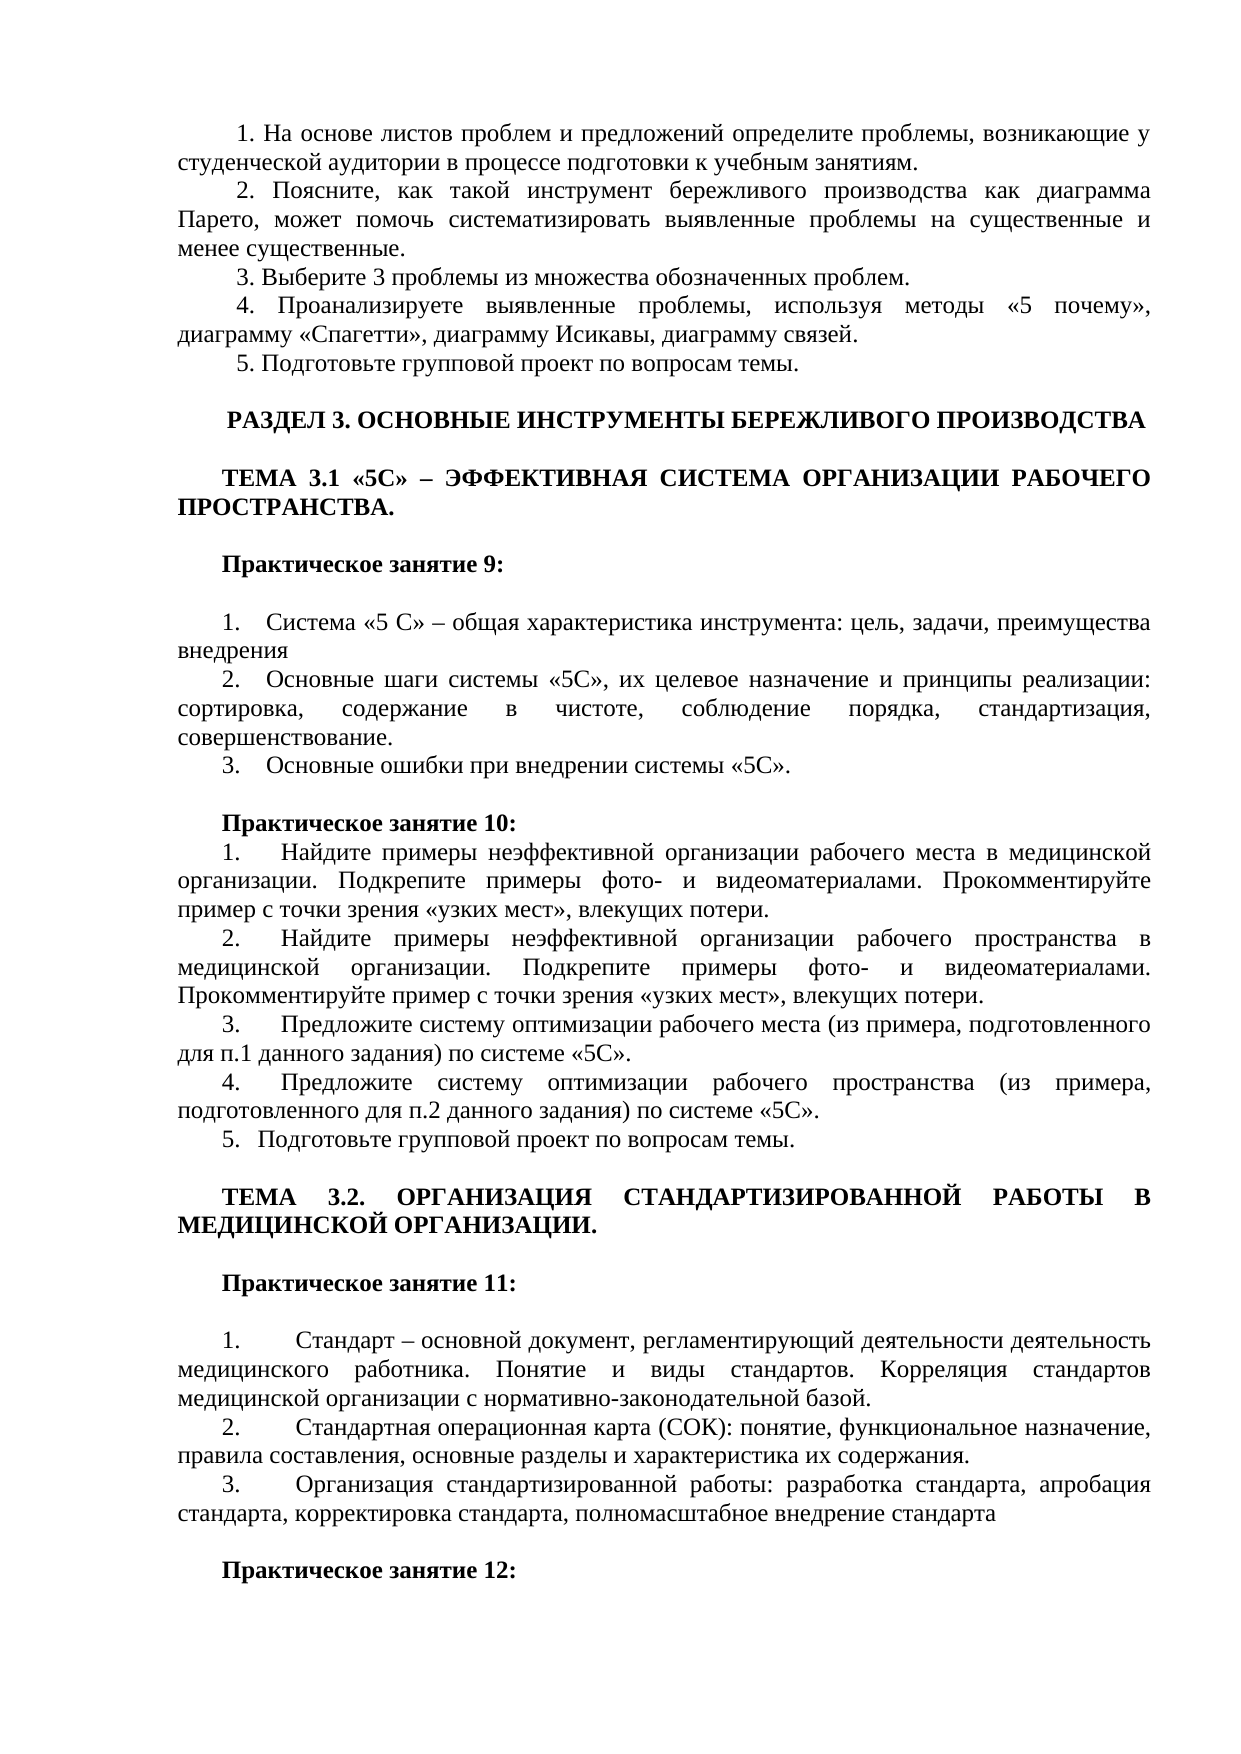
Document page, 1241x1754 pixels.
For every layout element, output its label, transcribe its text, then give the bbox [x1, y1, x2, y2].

text 4. Проанализируете выявленные проблемы, используя методы «5 почему», диаграмму «Спагетти», диаграмму Исикавы, диаграмму связей. [177, 291, 1152, 348]
text 1. На основе листов проблем и предложений определите проблемы, возникающие у студенческой аудитории в процессе подготовки к учебным занятиям. [177, 118, 1152, 176]
list Стандарт – основной документ, регламентирующий деятельности деятельность медицинского работника. Понятие и виды стандартов. Корреляция стандартов медицинской организации с нормативно-законодательной базой. [177, 1326, 1152, 1412]
list Организация стандартизированной работы: разработка стандарта, апробация стандарта, корректировка стандарта, полномасштабное внедрение стандарта [177, 1469, 1152, 1527]
list Система «5 С» – общая характеристика инструмента: цель, задачи, преимущества внедрения [177, 607, 1152, 664]
text 3. Выберите 3 проблемы из множества обозначенных проблем. [177, 262, 1152, 291]
list Подготовьте групповой проект по вопросам темы. [177, 1124, 1152, 1153]
title ТЕМА 3.2. ОРГАНИЗАЦИЯ СТАНДАРТИЗИРОВАННОЙ РАБОТЫ В МЕДИЦИНСКОЙ ОРГАНИЗАЦИИ. [177, 1182, 1152, 1239]
list Найдите примеры неэффективной организации рабочего пространства в медицинской организации. Подкрепите примеры фото- и видеоматериалами. Прокомментируйте пример с точки зрения «узких мест», влекущих потери. [177, 923, 1152, 1009]
text Практическое занятие 9: [177, 549, 1152, 578]
list Предложите систему оптимизации рабочего места (из примера, подготовленного для п.1 данного задания) по системе «5С». [177, 1009, 1152, 1067]
list Найдите примеры неэффективной организации рабочего места в медицинской организации. Подкрепите примеры фото- и видеоматериалами. Прокомментируйте пример с точки зрения «узких мест», влекущих потери. [177, 837, 1152, 923]
text РАЗДЕЛ 3. ОСНОВНЫЕ ИНСТРУМЕНТЫ БЕРЕЖЛИВОГО ПРОИЗВОДСТВА [177, 406, 1152, 434]
list Стандартная операционная карта (СОК): понятие, функциональное назначение, правила составления, основные разделы и характеристика их содержания. [177, 1412, 1152, 1469]
list Основные шаги системы «5С», их целевое назначение и принципы реализации: сортировка, содержание в чистоте, соблюдение порядка, стандартизация, совершенствование. [177, 664, 1152, 751]
text Практическое занятие 10: [177, 808, 1152, 837]
list Предложите систему оптимизации рабочего пространства (из примера, подготовленного для п.2 данного задания) по системе «5С». [177, 1067, 1152, 1124]
text 2. Поясните, как такой инструмент бережливого производства как диаграмма Парето, может помочь систематизировать выявленные проблемы на существенные и менее существенные. [177, 176, 1152, 262]
text 5. Подготовьте групповой проект по вопросам темы. [177, 348, 1152, 377]
text ТЕМА 3.1 «5С» – ЭФФЕКТИВНАЯ СИСТЕМА ОРГАНИЗАЦИИ РАБОЧЕГО ПРОСТРАНСТВА. [177, 463, 1152, 521]
text Практическое занятие 12: [177, 1556, 1152, 1584]
list Основные ошибки при внедрении системы «5С». [177, 751, 1152, 779]
title Практическое занятие 11: [177, 1268, 1152, 1297]
